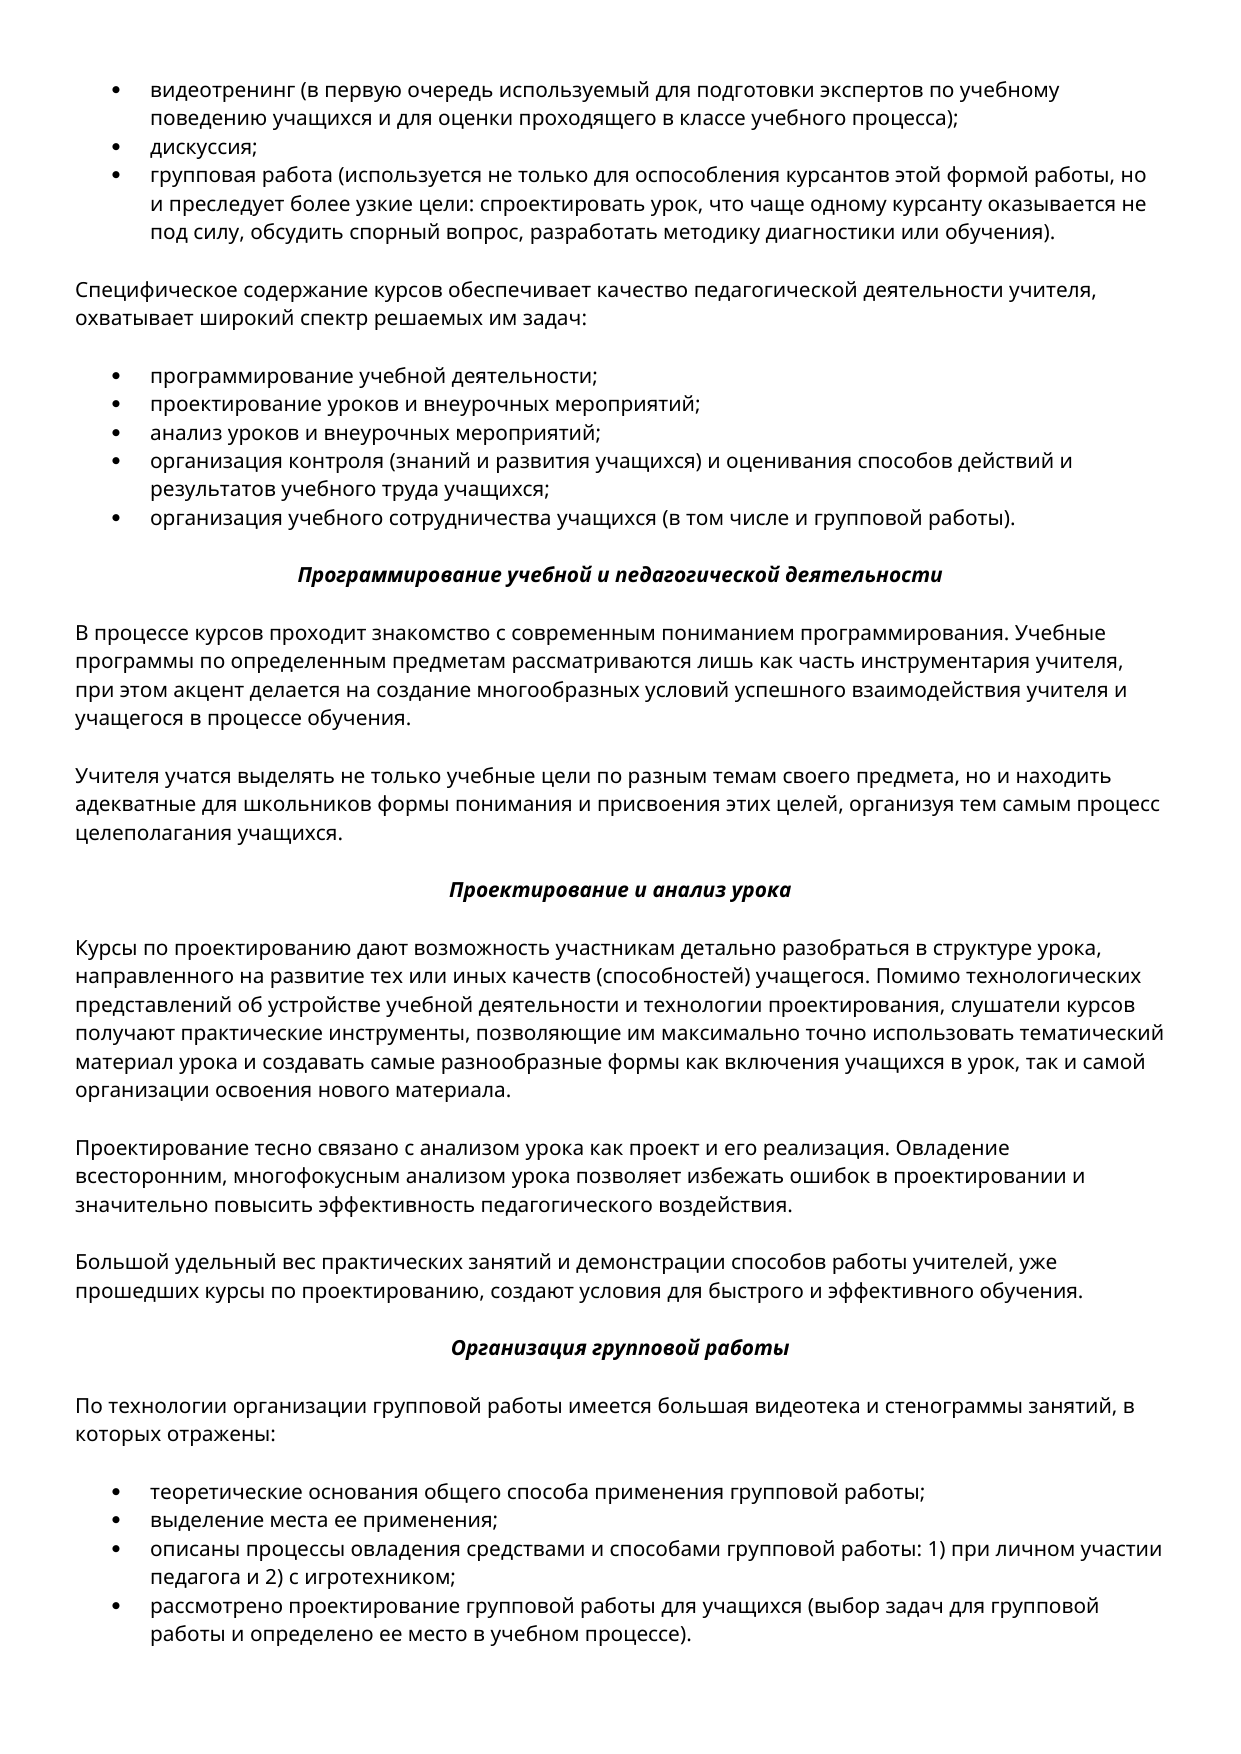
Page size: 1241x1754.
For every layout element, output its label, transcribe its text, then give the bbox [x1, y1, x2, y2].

text Организация групповой работы [75, 1333, 1165, 1362]
list видеотренинг (в первую очередь используемый для подготовки экспертов по учебному поведению учащихся и для оценки проходящего в классе учебного процесса); [112, 75, 1165, 132]
list программирование учебной деятельности; [112, 361, 1165, 389]
list теоретические основания общего способа применения групповой работы; [112, 1477, 1165, 1506]
text Учителя учатся выделять не только учебные цели по разным темам своего предмета, но и находить адекватные для школьников формы понимания и присвоения этих целей, организуя тем самым процесс целеполагания учащихся. [75, 761, 1165, 846]
list выделение места ее применения; [112, 1506, 1165, 1534]
text Проектирование тесно связано с анализом урока как проект и его реализация. Овладение всесторонним, многофокусным анализом урока позволяет избежать ошибок в проектировании и значительно повысить эффективность педагогического воздействия. [75, 1133, 1165, 1218]
text По технологии организации групповой работы имеется большая видеотека и стенограммы занятий, в которых отражены: [75, 1391, 1165, 1448]
list проектирование уроков и внеурочных мероприятий; [112, 389, 1165, 418]
list рассмотрено проектирование групповой работы для учащихся (выбор задач для групповой работы и определено ее место в учебном процессе). [112, 1591, 1165, 1648]
list дискуссия; [112, 132, 1165, 160]
text Специфическое содержание курсов обеспечивает качество педагогической деятельности учителя, охватывает широкий спектр решаемых им задач: [75, 275, 1165, 332]
text Проектирование и анализ урока [75, 876, 1165, 904]
list организация учебного сотрудничества учащихся (в том числе и групповой работы). [112, 503, 1165, 531]
list описаны процессы овладения средствами и способами групповой работы: 1) при личном участии педагога и 2) с игротехником; [112, 1534, 1165, 1591]
list анализ уроков и внеурочных мероприятий; [112, 418, 1165, 446]
list организация контроля (знаний и развития учащихся) и оценивания способов действий и результатов учебного труда учащихся; [112, 446, 1165, 503]
text Курсы по проектированию дают возможность участникам детально разобраться в структуре урока, направленного на развитие тех или иных качеств (способностей) учащегося. Помимо технологических представлений об устройстве учебной деятельности и технологии проектирования, слушатели курсов получают практические инструменты, позволяющие им максимально точно использовать тематический материал урока и создавать самые разнообразные формы как включения учащихся в урок, так и самой организации освоения нового материала. [75, 933, 1165, 1104]
text Программирование учебной и педагогической деятельности [75, 561, 1165, 589]
list групповая работа (используется не только для оспособления курсантов этой формой работы, но и преследует более узкие цели: спроектировать урок, что чаще одному курсанту оказывается не под силу, обсудить спорный вопрос, разработать методику диагностики или обучения). [112, 160, 1165, 246]
text Большой удельный вес практических занятий и демонстрации способов работы учителей, уже прошедших курсы по проектированию, создают условия для быстрого и эффективного обучения. [75, 1247, 1165, 1304]
text В процессе курсов проходит знакомство с современным пониманием программирования. Учебные программы по определенным предметам рассматриваются лишь как часть инструментария учителя, при этом акцент делается на создание многообразных условий успешного взаимодействия учителя и учащегося в процессе обучения. [75, 618, 1165, 732]
